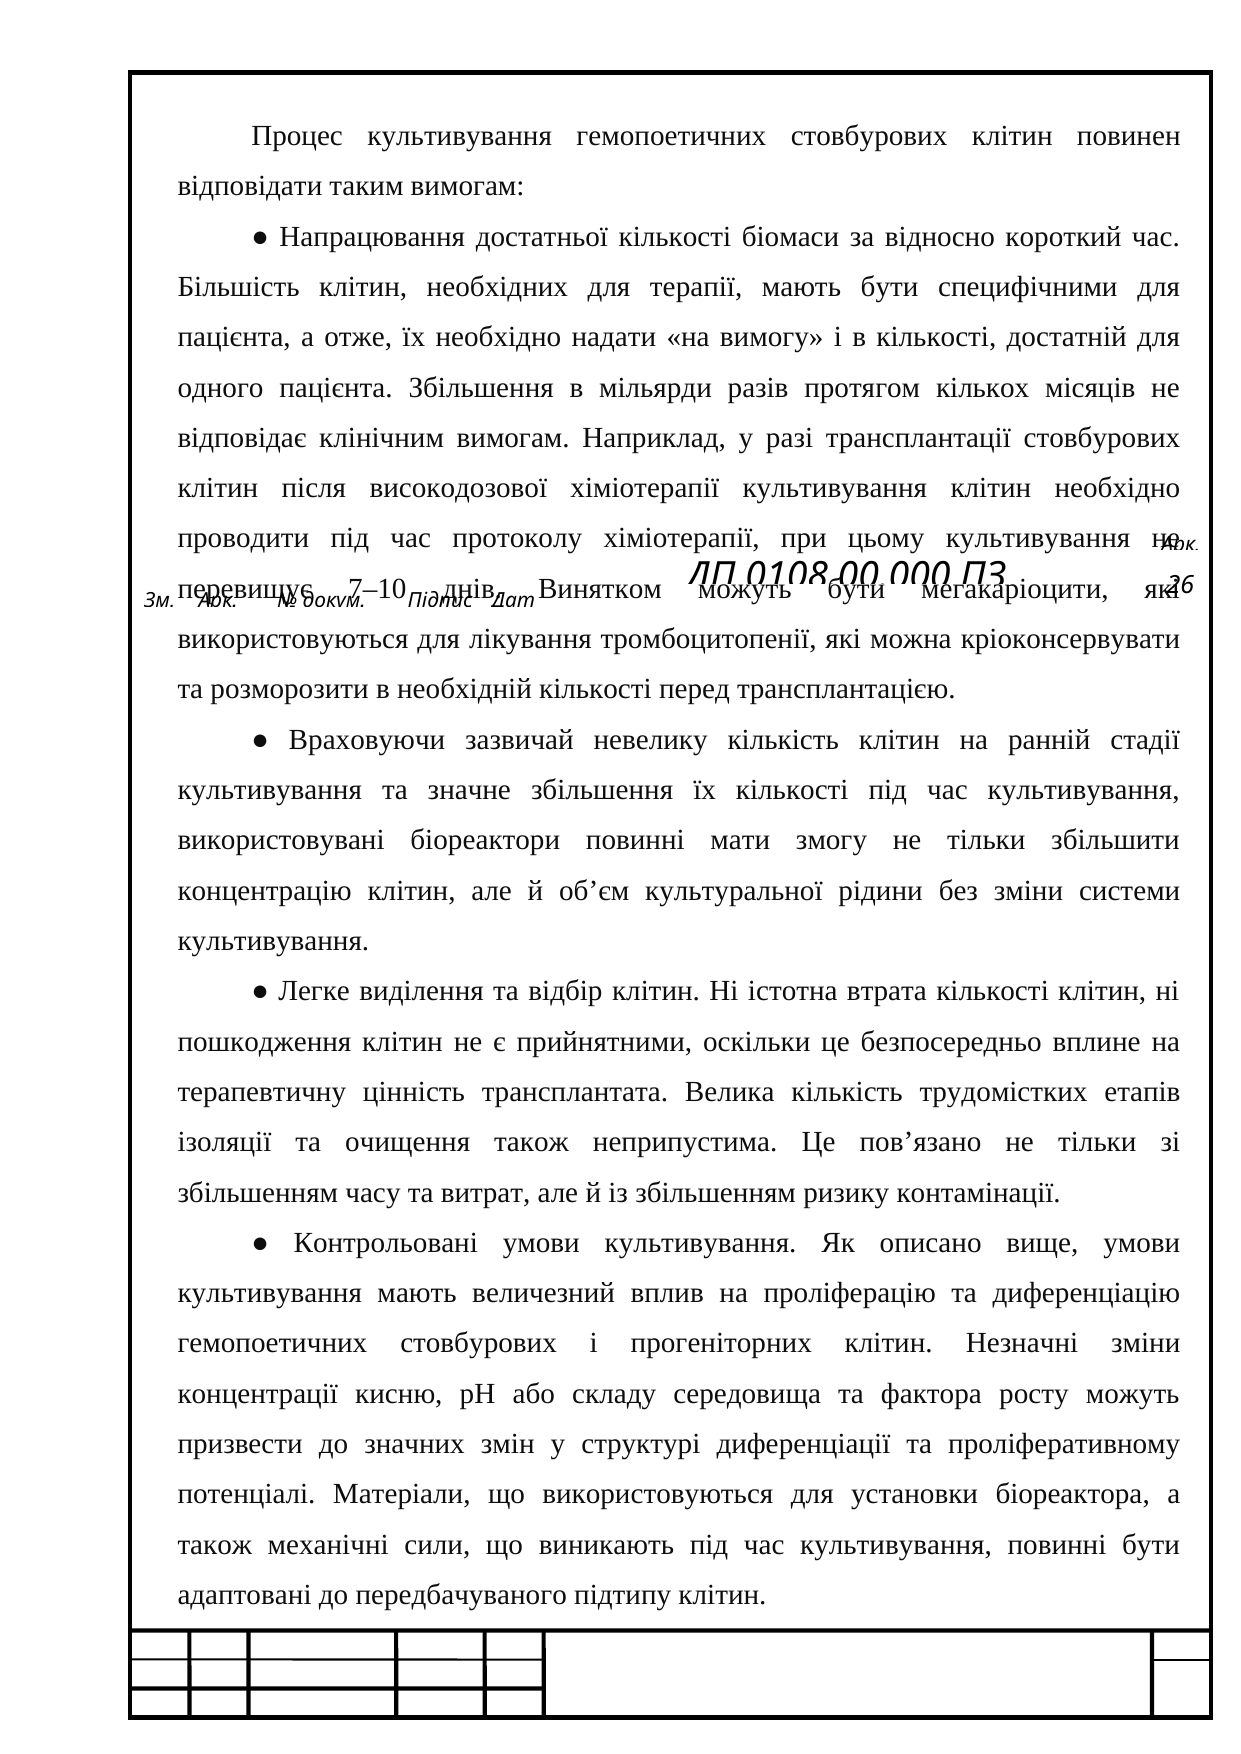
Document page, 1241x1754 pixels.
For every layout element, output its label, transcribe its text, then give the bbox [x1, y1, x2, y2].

text Процес культивування гемопоетичних стовбурових клітин повинен відповідати таким вимогам: [177, 118, 1181, 202]
text ● Враховуючи зазвичай невелику кількість клітин на ранній стадії культивування та значне збільшення їх кількості під час культивування, використовувані біореактори повинні мати змогу не тільки збільшити концентрацію клітин, але й об’єм культуральної рідини без зміни системи культивування. [177, 722, 1181, 957]
text ● Контрольовані умови культивування. Як описано вище, умови культивування мають величезний вплив на проліферацію та диференціацію гемопоетичних стовбурових і прогеніторних клітин. Незначні зміни концентрації кисню, рН або складу середовища та фактора росту можуть призвести до значних змін у структурі диференціації та проліферативному потенціалі. Матеріали, що використовуються для установки біореактора, а також механічні сили, що виникають під час культивування, повинні бути адаптовані до передбачуваного підтипу клітин. [177, 1225, 1181, 1611]
text ● Легке виділення та відбір клітин. Ні істотна втрата кількості клітин, ні пошкодження клітин не є прийнятними, оскільки це безпосередньо вплине на терапевтичну цінність трансплантата. Велика кількість трудомістких етапів ізоляції та очищення також неприпустима. Це пов’язано не тільки зі збільшенням часу та витрат, але й із збільшенням ризику контамінації. [177, 973, 1181, 1208]
text ● Напрацювання достатньої кількості біомаси за відносно короткий час. Більшість клітин, необхідних для терапії, мають бути специфічними для пацієнта, а отже, їх необхідно надати «на вимогу» і в кількості, достатній для одного пацієнта. Збільшення в мільярди разів протягом кількох місяців не відповідає клінічним вимогам. Наприклад, у разі трансплантації стовбурових клітин після високодозової хіміотерапії культивування клітин необхідно проводити під час протоколу хіміотерапії, при цьому культивування не перевищує 7–10 днів. Винятком можуть бути мегакаріоцити, які використовуються для лікування тромбоцитопенії, які можна кріоконсервувати та розморозити в необхідній кількості перед трансплантацією. [177, 219, 1181, 705]
